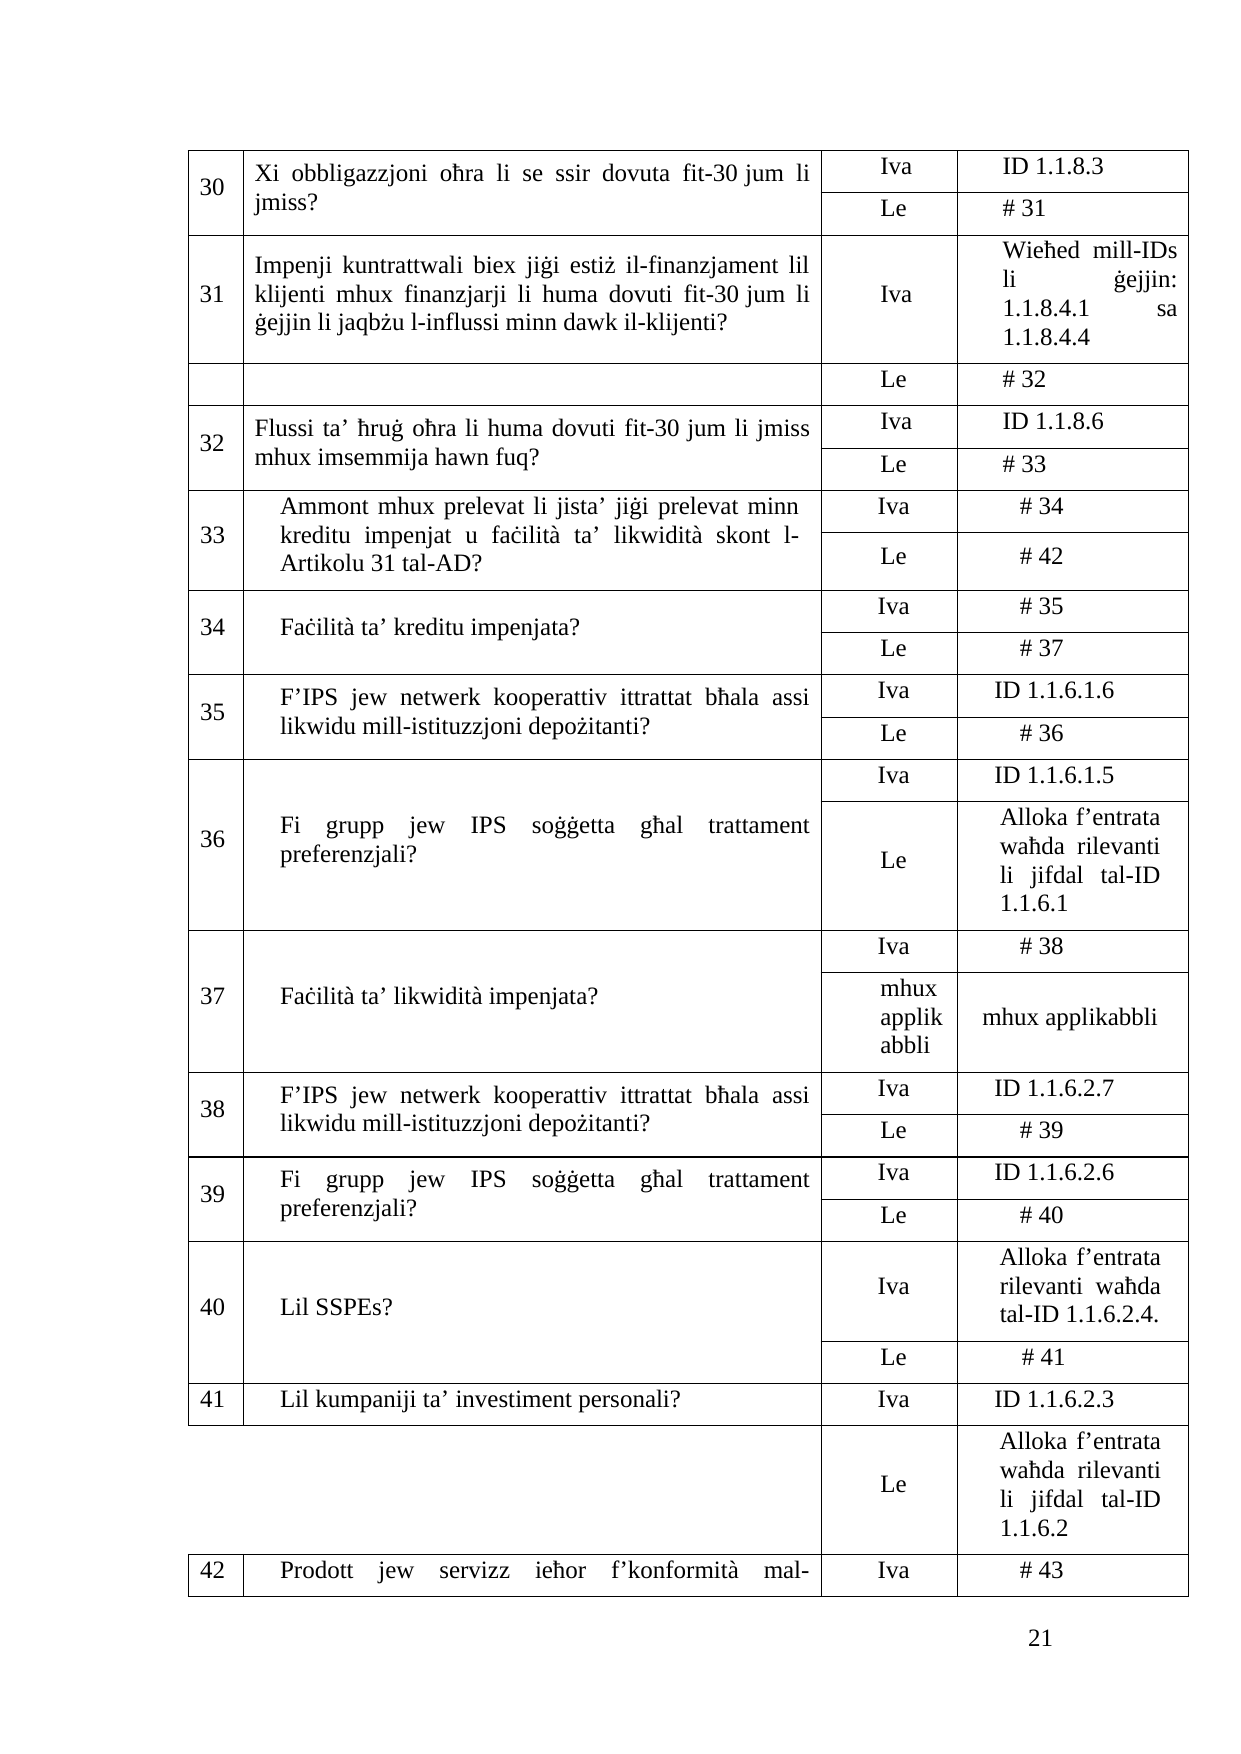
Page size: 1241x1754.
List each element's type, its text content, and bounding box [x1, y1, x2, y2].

table_cell Iva [822, 931, 957, 972]
table_cell Le [822, 802, 957, 930]
table_cell Iva [822, 491, 957, 532]
table_cell [244, 364, 821, 405]
table_cell Le [822, 449, 957, 490]
table_cell 30 [189, 151, 243, 234]
table_cell Le [822, 193, 957, 234]
table_cell 41 [189, 1384, 243, 1425]
table_cell Le [822, 1426, 957, 1554]
table_cell Fi grupp jew IPS soġġetta għal trattament preferenzjali? [244, 760, 821, 930]
table_cell # 32 [958, 364, 1188, 405]
table_cell Wieħed mill-IDs li ġejjin: 1.1.8.4.1 sa 1.1.8.4.4 [958, 236, 1188, 363]
table_cell ID 1.1.8.6 [958, 406, 1188, 448]
table_cell Iva [822, 1555, 957, 1596]
table_cell ID 1.1.6.2.3 [958, 1384, 1188, 1425]
table_cell # 42 [958, 533, 1188, 590]
table_cell mhux applikabbli [822, 973, 957, 1072]
table_cell ID 1.1.6.1.6 [958, 675, 1188, 717]
table_cell # 35 [958, 591, 1188, 632]
table_cell 39 [189, 1158, 243, 1241]
table_cell Le [822, 1200, 957, 1241]
table_cell Le [822, 718, 957, 759]
table_cell 40 [189, 1242, 243, 1383]
table_cell 33 [189, 491, 243, 590]
table_cell # 37 [958, 633, 1188, 674]
table_cell Iva [822, 1384, 957, 1425]
table_cell F’IPS jew netwerk kooperattiv ittrattat bħala assi likwidu mill-istituzzjoni depożitanti? [244, 675, 821, 759]
table_cell Iva [822, 760, 957, 801]
table_cell Faċilità ta’ kreditu impenjata? [244, 591, 821, 674]
table_cell Xi obbligazzjoni oħra li se ssir dovuta fit-30 jum li jmiss? [244, 151, 821, 234]
table_cell Flussi ta’ ħruġ oħra li huma dovuti fit-30 jum li jmiss mhux imsemmija hawn fuq? [244, 406, 821, 490]
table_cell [244, 1555, 821, 1596]
table_cell Le [822, 364, 957, 405]
table_cell Ammont mhux prelevat li jista’ jiġi prelevat minn kreditu impenjat u faċilità ta’ likwidità skont l-Artikolu 31 tal-AD? [244, 491, 821, 590]
table_cell Lil kumpaniji ta’ investiment personali? [244, 1384, 821, 1425]
table_cell Faċilità ta’ likwidità impenjata? [244, 931, 821, 1072]
table_cell 31 [189, 236, 243, 363]
table_cell mhux applikabbli [958, 973, 1188, 1072]
table_cell 42 [189, 1555, 243, 1596]
table_cell Fi grupp jew IPS soġġetta għal trattament preferenzjali? [244, 1158, 821, 1241]
table_cell # 38 [958, 931, 1188, 972]
table_cell 34 [189, 591, 243, 674]
table_cell Iva [822, 1242, 957, 1341]
table_cell 32 [189, 406, 243, 490]
table_cell Iva [822, 591, 957, 632]
table_cell Iva [822, 1073, 957, 1114]
table_cell # 40 [958, 1200, 1188, 1241]
table_cell Lil SSPEs? [244, 1242, 821, 1383]
table_cell # 39 [958, 1115, 1188, 1156]
table_cell Le [822, 1342, 957, 1383]
table_cell # 36 [958, 718, 1188, 759]
table_cell 38 [189, 1073, 243, 1156]
table_cell F’IPS jew netwerk kooperattiv ittrattat bħala assi likwidu mill-istituzzjoni depożitanti? [244, 1073, 821, 1156]
table_cell ID 1.1.6.2.6 [958, 1158, 1188, 1199]
table_cell # 41 [958, 1342, 1188, 1383]
table_cell Alloka f’entrata rilevanti waħda tal-ID 1.1.6.2.4. [958, 1242, 1188, 1341]
table_cell 36 [189, 760, 243, 930]
table_cell # 43 [958, 1555, 1188, 1596]
table_cell Iva [822, 151, 957, 192]
table_cell 35 [189, 675, 243, 759]
table_cell Impenji kuntrattwali biex jiġi estiż il-finanzjament lil klijenti mhux finanzjarji li huma dovuti fit-30 jum li ġejjin li jaqbżu l-influssi minn dawk il-klijenti? [244, 236, 821, 363]
table_cell [189, 364, 243, 405]
table_cell Iva [822, 406, 957, 448]
table_cell Le [822, 633, 957, 674]
table_cell Iva [822, 236, 957, 363]
table_cell Alloka f’entrata waħda rilevanti li jifdal tal-ID 1.1.6.1 [958, 802, 1188, 930]
table_cell Iva [822, 1158, 957, 1199]
table_cell ID 1.1.8.3 [958, 151, 1188, 192]
table_cell ID 1.1.6.1.5 [958, 760, 1188, 801]
table_cell Le [822, 1115, 957, 1156]
table_cell 37 [189, 931, 243, 1072]
table_cell # 33 [958, 449, 1188, 490]
table_cell ID 1.1.6.2.7 [958, 1073, 1188, 1114]
table_cell # 31 [958, 193, 1188, 234]
table_cell Le [822, 533, 957, 590]
table_cell Alloka f’entrata waħda rilevanti li jifdal tal-ID 1.1.6.2 [958, 1426, 1188, 1554]
table_cell Iva [822, 675, 957, 717]
table_cell # 34 [958, 491, 1188, 532]
